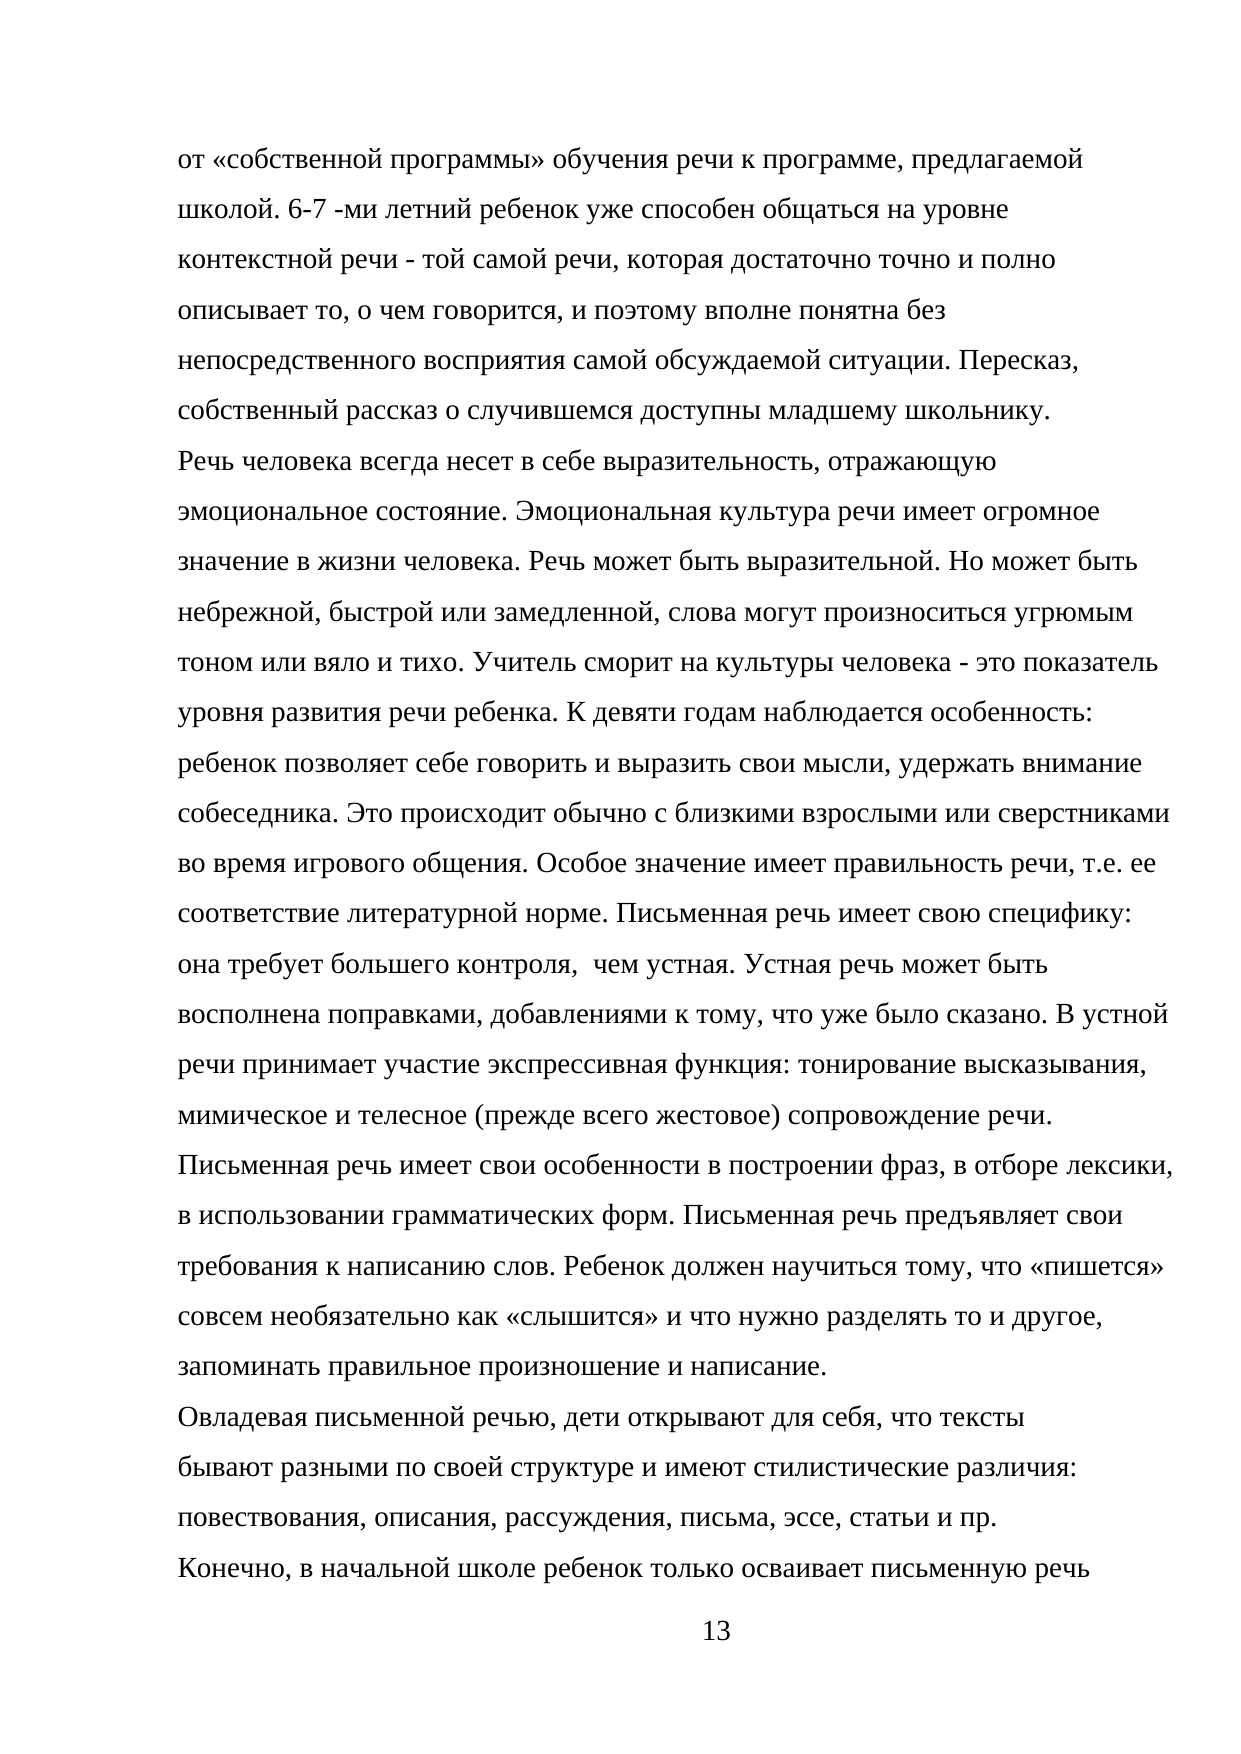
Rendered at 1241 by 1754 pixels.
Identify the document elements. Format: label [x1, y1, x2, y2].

text [177, 141, 1181, 1583]
